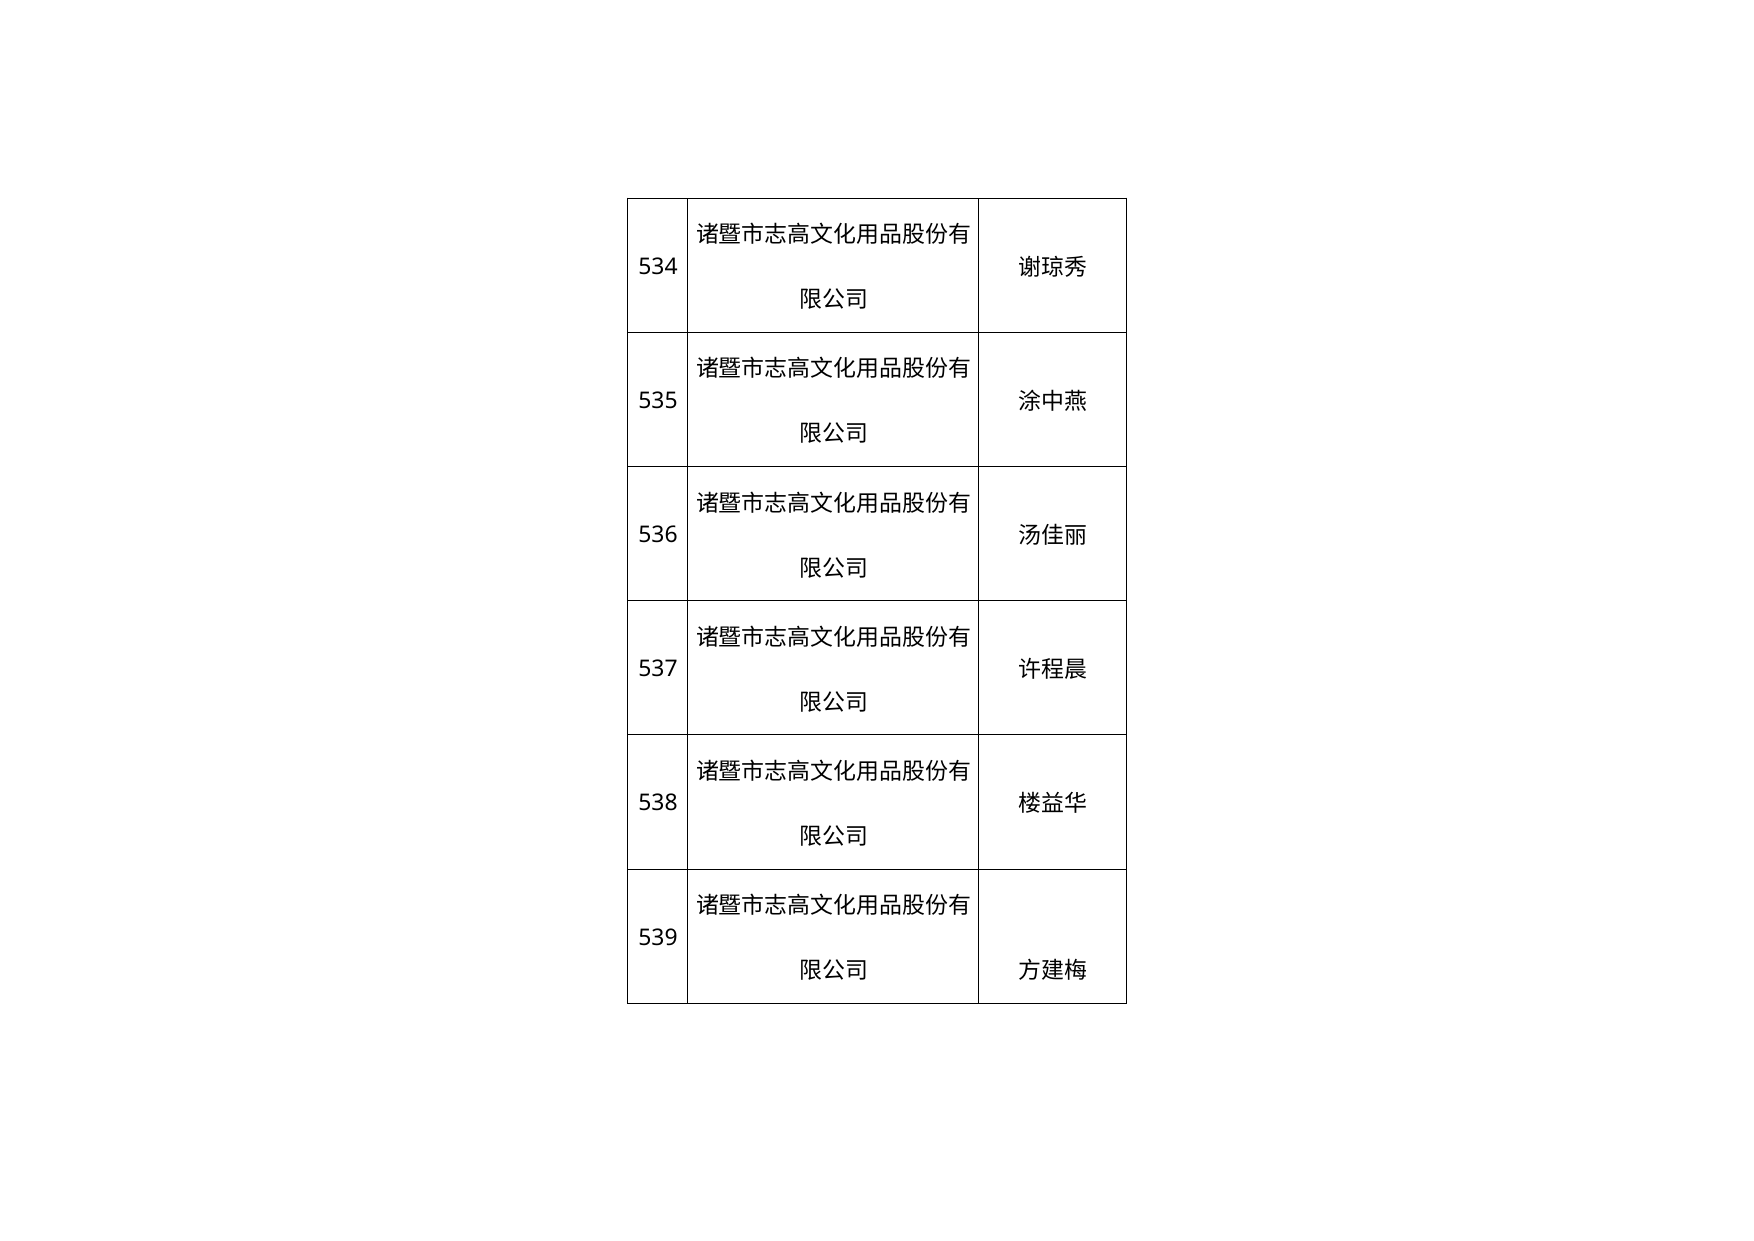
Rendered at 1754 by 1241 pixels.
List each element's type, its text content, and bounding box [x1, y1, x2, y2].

table_cell 谢琼秀 [979, 199, 1126, 332]
table_cell 方建梅 [979, 870, 1126, 1003]
table_cell 汤佳丽 [979, 467, 1126, 600]
table_cell 许程晨 [979, 601, 1126, 734]
table_cell 诸暨市志高文化用品股份有限公司 [688, 333, 978, 466]
table_cell 537 [628, 601, 687, 734]
table_cell 诸暨市志高文化用品股份有限公司 [688, 870, 978, 1003]
table_cell 诸暨市志高文化用品股份有限公司 [688, 735, 978, 868]
table_cell 539 [628, 870, 687, 1003]
table_cell 楼益华 [979, 735, 1126, 868]
table_cell 538 [628, 735, 687, 868]
table_cell 535 [628, 333, 687, 466]
table_cell 诸暨市志高文化用品股份有限公司 [688, 199, 978, 332]
table_cell 534 [628, 199, 687, 332]
table_cell 诸暨市志高文化用品股份有限公司 [688, 467, 978, 600]
table_cell 诸暨市志高文化用品股份有限公司 [688, 601, 978, 734]
table_cell 536 [628, 467, 687, 600]
table_cell 涂中燕 [979, 333, 1126, 466]
